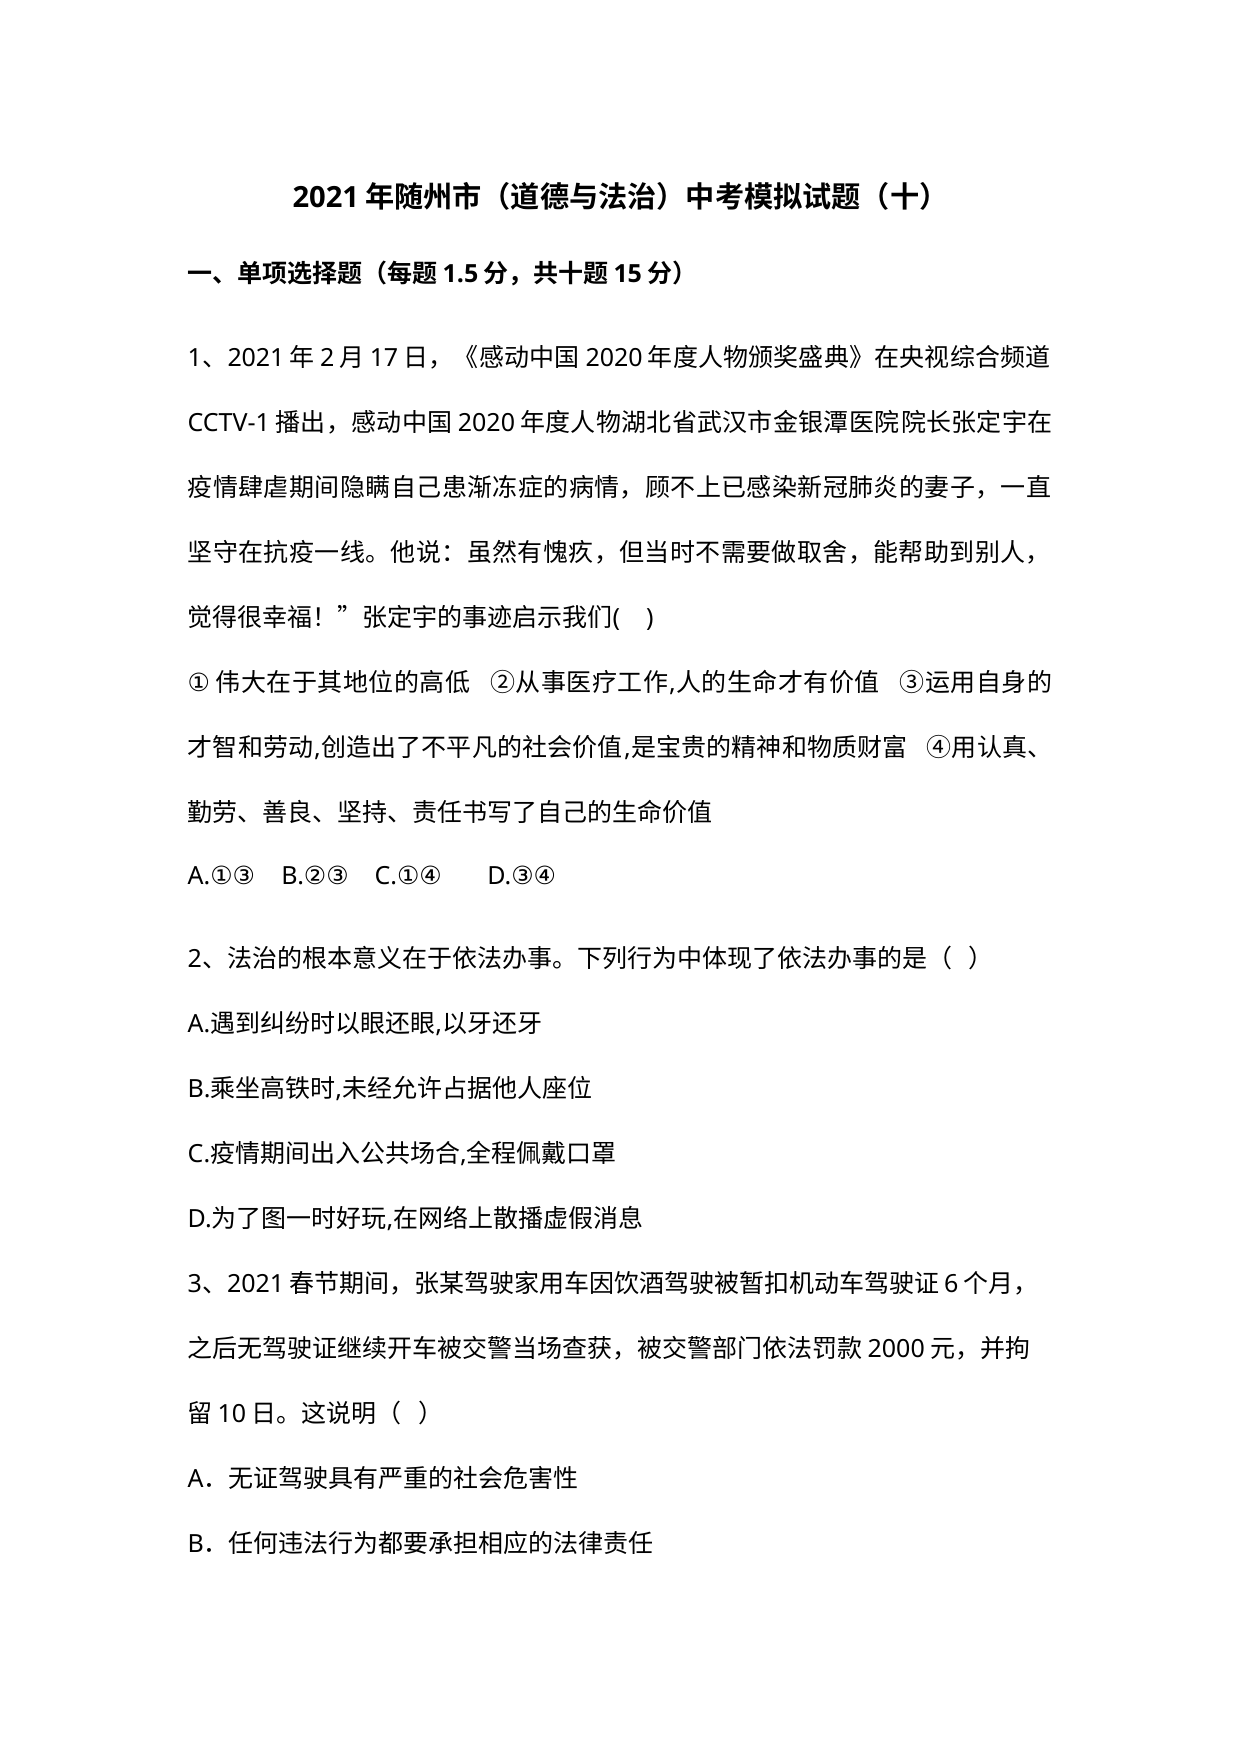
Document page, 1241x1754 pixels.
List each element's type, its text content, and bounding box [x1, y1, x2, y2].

text C.疫情期间出入公共场合,全程佩戴口罩 [187, 1119, 1053, 1184]
text A.①③ B.②③ C.①④ D.③④ [187, 843, 1053, 908]
text 2、法治的根本意义在于依法办事。下列行为中体现了依法办事的是（ ） [187, 924, 1053, 989]
list 一、单项选择题（每题1.5分，共十题15分） [187, 239, 1053, 304]
text ①伟大在于其地位的高低 ②从事医疗工作,人的生命才有价值 ③运用自身的才智和劳动,创造出了不平凡的社会价值,是宝贵的精神和物质财富 ④用认真、勤劳、善良、坚持、责任书写了自己的生命价值 [187, 648, 1053, 843]
text B.乘坐高铁时,未经允许占据他人座位 [187, 1054, 1053, 1119]
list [187, 1509, 1053, 1574]
text D.为了图一时好玩,在网络上散播虚假消息 [187, 1184, 1053, 1249]
text 2021年随州市（道德与法治）中考模拟试题（十） [187, 162, 1053, 227]
text 1、2021年2月17日，《感动中国2020年度人物颁奖盛典》在央视综合频道CCTV-1播出，感动中国2020年度人物湖北省武汉市金银潭医院院长张定宇在疫情肆虐期间隐瞒自己患渐冻症的病情，顾不上已感染新冠肺炎的妻子，一直坚守在抗疫一线。他说：虽然有愧疚，但当时不需要做取舍，能帮助到别人，觉得很幸福！”张定宇的事迹启示我们( ) [187, 323, 1053, 648]
text A.遇到纠纷时以眼还眼,以牙还牙 [187, 989, 1053, 1054]
list 3、2021春节期间，张某驾驶家用车因饮酒驾驶被暂扣机动车驾驶证6个月，之后无驾驶证继续开车被交警当场查获，被交警部门依法罚款2000元，并拘留10日。这说明（ ） A．无证驾驶具有严重的社会危害性 [187, 1249, 1053, 1509]
